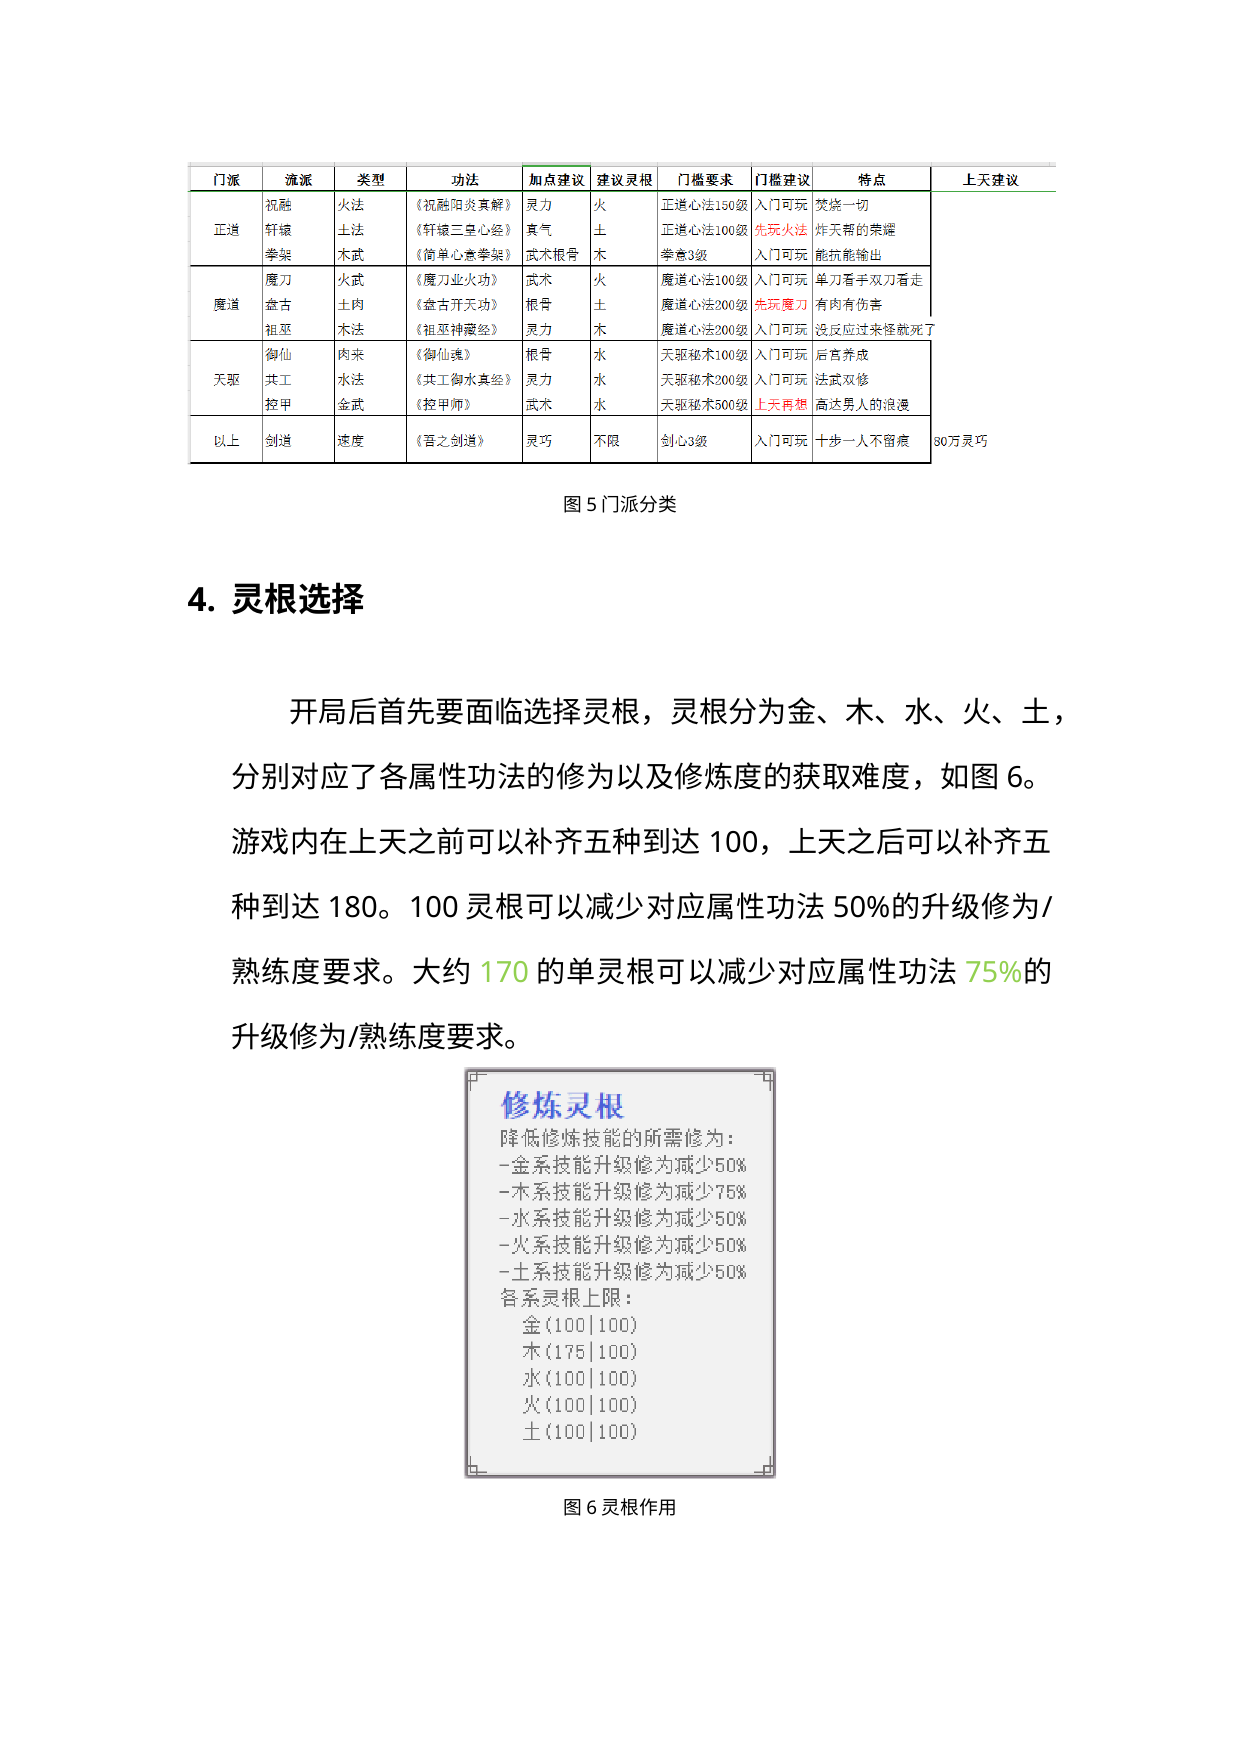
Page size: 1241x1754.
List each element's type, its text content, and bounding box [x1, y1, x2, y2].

subtitle 灵根选择 [187, 564, 1053, 629]
text 图5 门派分类 [187, 487, 1053, 519]
picture [463, 1067, 777, 1479]
text 图6 灵根作用 [187, 1490, 1053, 1522]
text 开局后首先要面临选择灵根，灵根分为金、木、水、火、土，分别对应了各属性功法的修为以及修炼度的获取难度，如图6。游戏内在上天之前可以补齐五种到达100，上天之后可以补齐五种到达180。100灵根可以减少对应属性功法50%的升级修为/熟练度要求。大约170的单灵根可以减少对应属性功法75%的升级修为/熟练度要求。 [231, 677, 1053, 1067]
picture [187, 162, 1056, 465]
